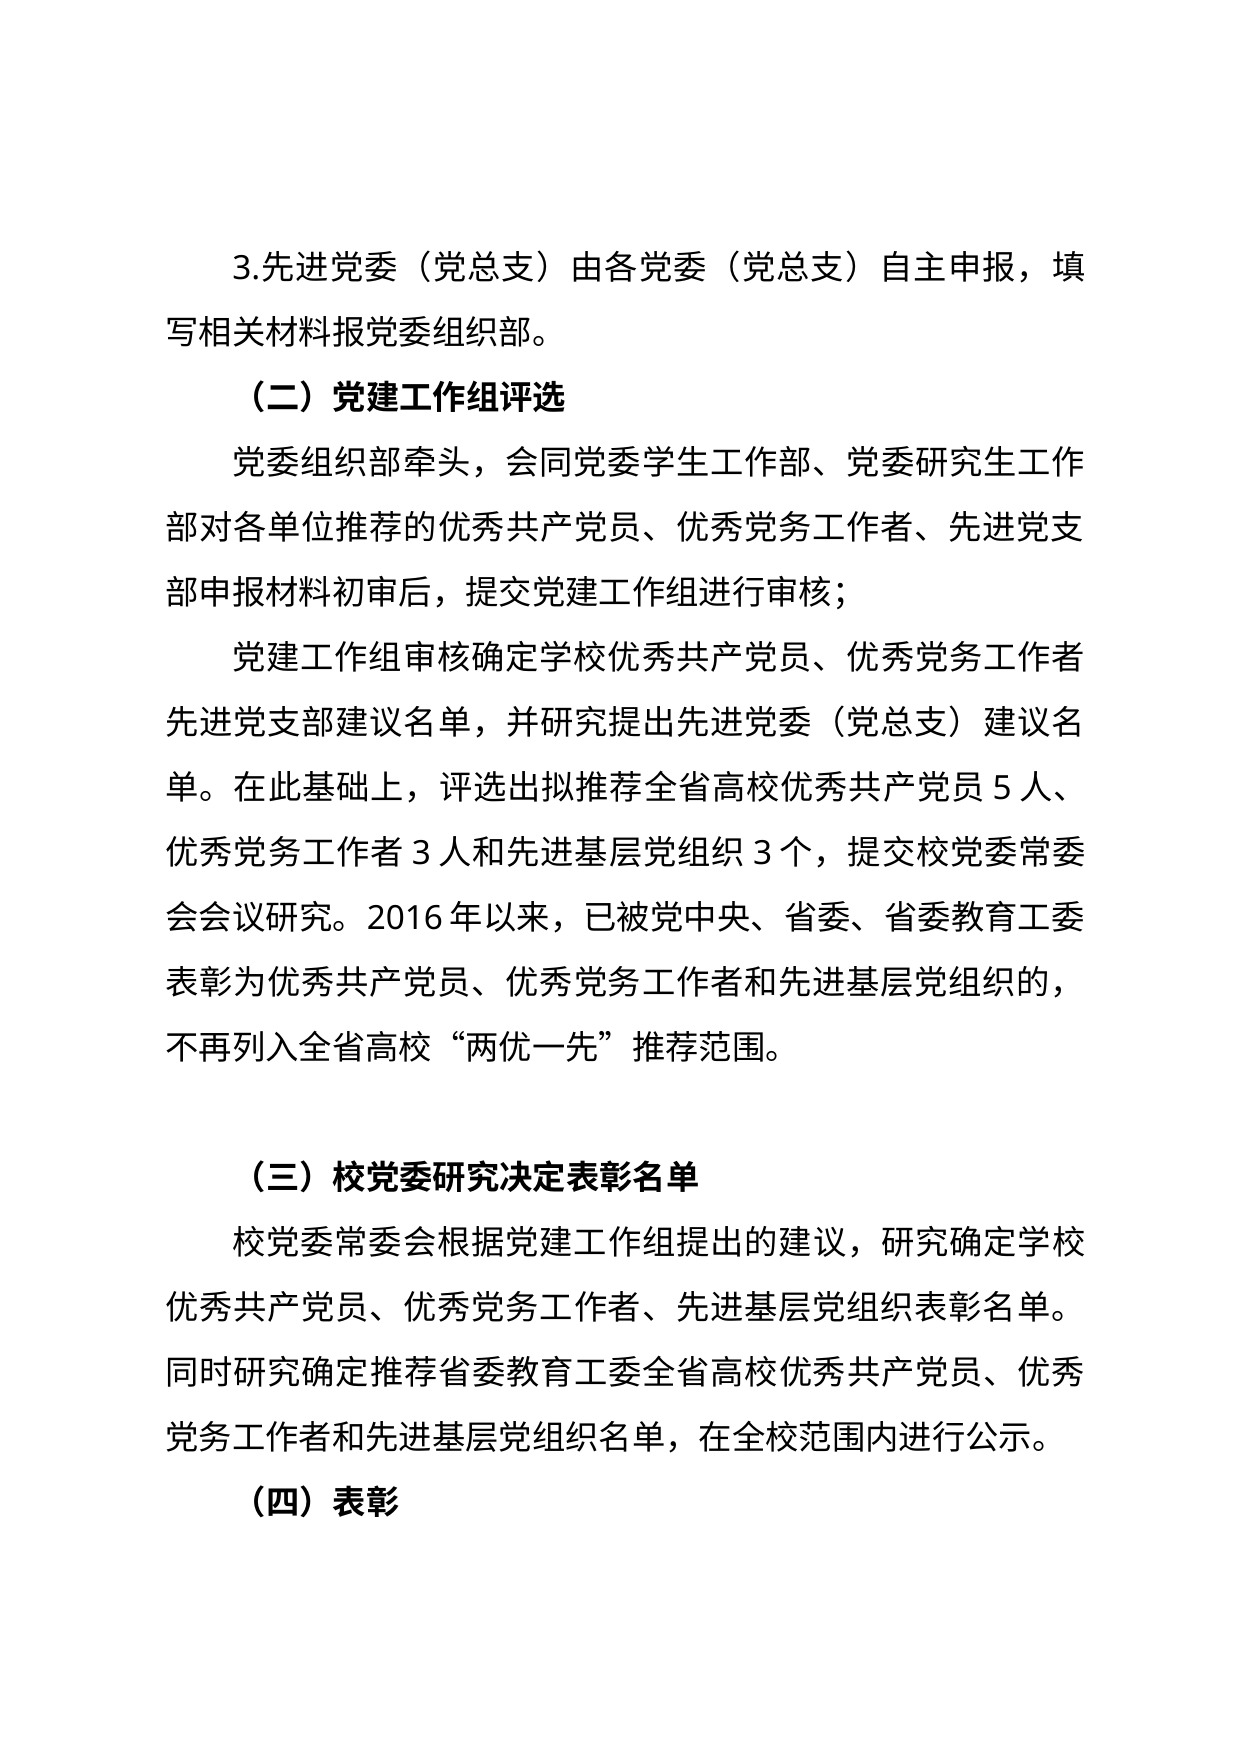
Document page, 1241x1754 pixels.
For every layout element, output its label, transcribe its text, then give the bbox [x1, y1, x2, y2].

text 校党委常委会根据党建工作组提出的建议，研究确定学校优秀共产党员、优秀党务工作者、先进基层党组织表彰名单。同时研究确定推荐省委教育工委全省高校优秀共产党员、优秀党务工作者和先进基层党组织名单，在全校范围内进行公示。 [165, 1208, 1087, 1468]
text 党委组织部牵头，会同党委学生工作部、党委研究生工作部对各单位推荐的优秀共产党员、优秀党务工作者、先进党支部申报材料初审后，提交党建工作组进行审核； [165, 428, 1087, 623]
text （四）表彰 [165, 1468, 1087, 1533]
text 党建工作组审核确定学校优秀共产党员、优秀党务工作者、先进党支部建议名单，并研究提出先进党委（党总支）建议名单。在此基础上，评选出拟推荐全省高校优秀共产党员5人、优秀党务工作者3人和先进基层党组织3个，提交校党委常委会会议研究。2016年以来，已被党中央、省委、省委教育工委表彰为优秀共产党员、优秀党务工作者和先进基层党组织的，不再列入全省高校“两优一先”推荐范围。 [165, 623, 1087, 956]
text （二）党建工作组评选 [165, 363, 1087, 428]
text 党建工作组审核确定学校优秀共产党员、优秀党务工作者、先进党支部建议名单，并研究提出先进党委（党总支）建议名单。在此基础上，评选出拟推荐全省高校优秀共产党员5人、优秀党务工作者3人和先进基层党组织3个，提交校党委常委会会议研究。2016年以来，已被党中央、省委、省委教育工委表彰为优秀共产党员、优秀党务工作者和先进基层党组织的，不再列入全省高校“两优一先”推荐范围。 [165, 1004, 1087, 1078]
text 3.先进党委（党总支）由各党委（党总支）自主申报，填写相关材料报党委组织部。 [165, 233, 1087, 363]
text （三）校党委研究决定表彰名单 [165, 1143, 1087, 1208]
